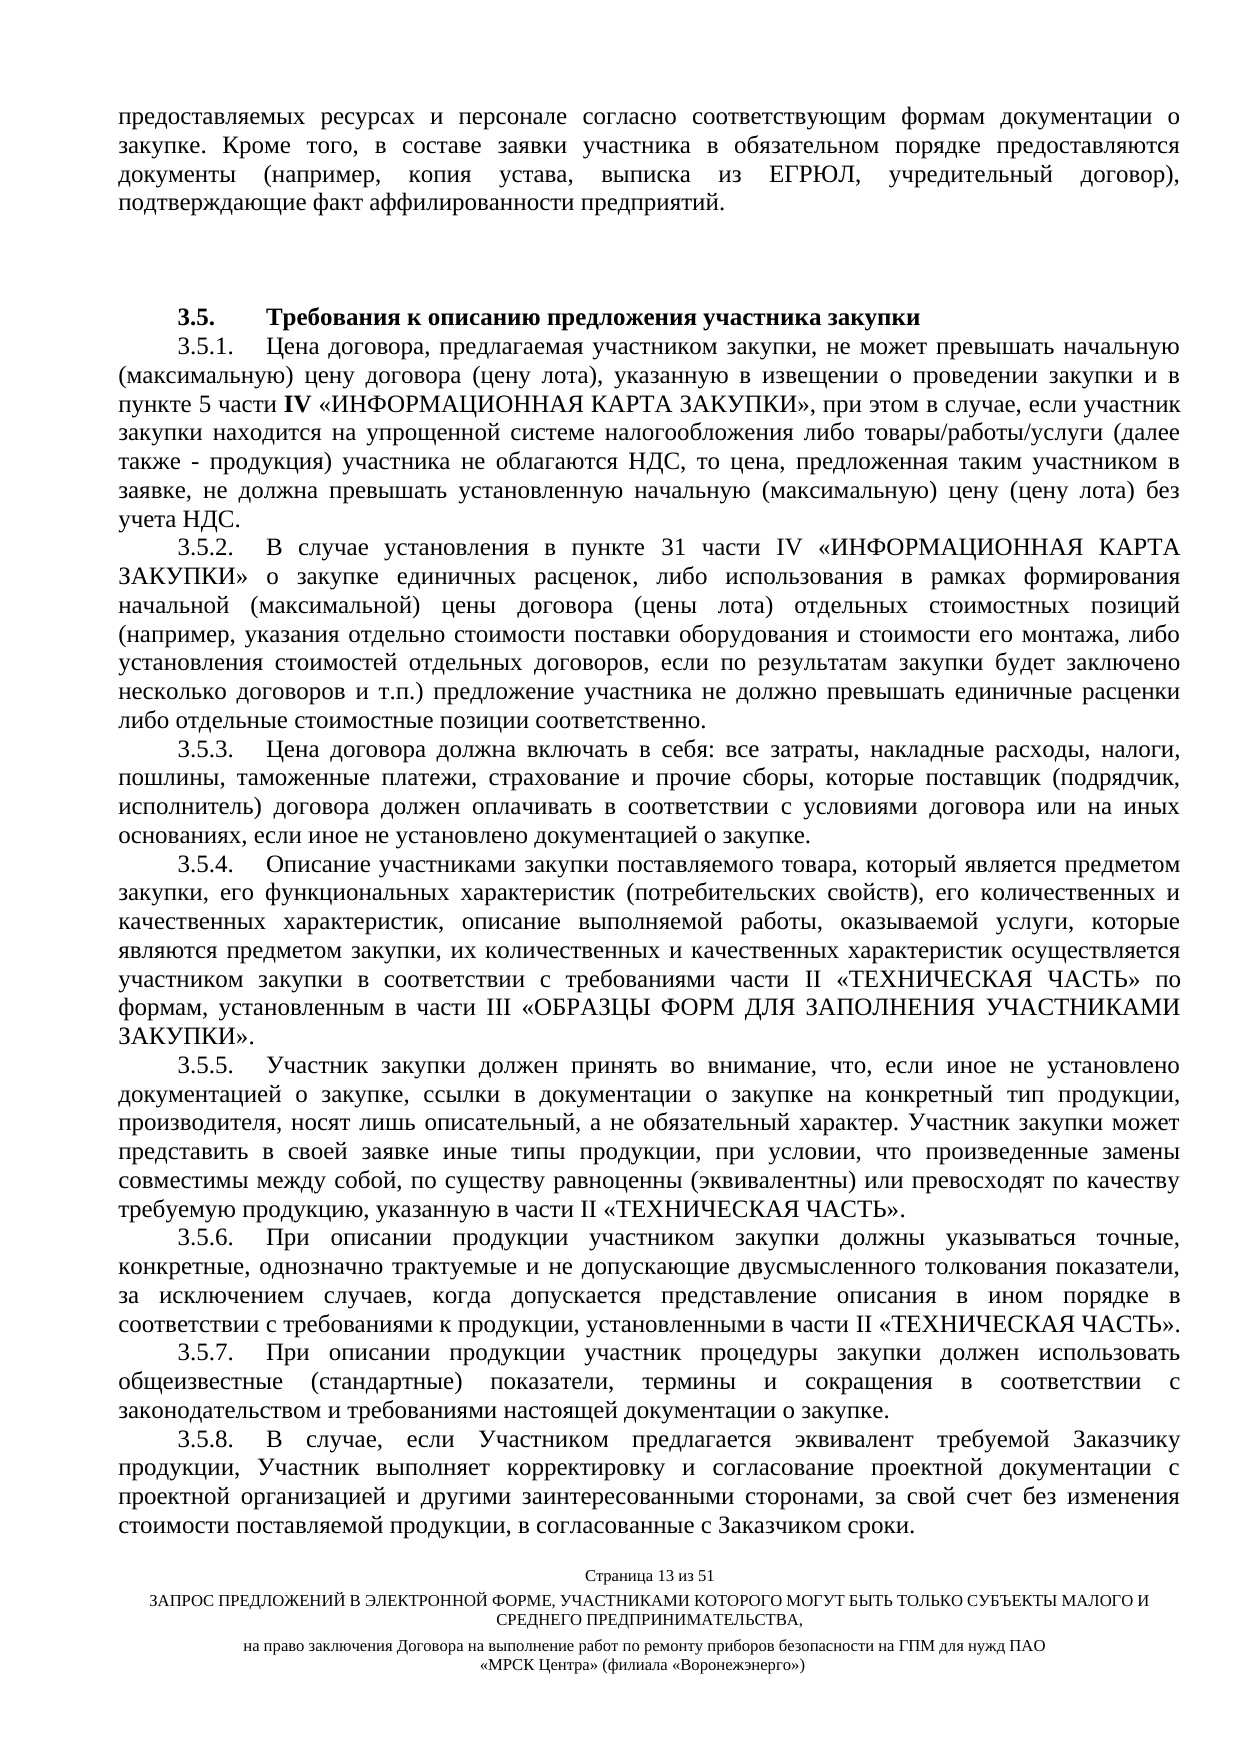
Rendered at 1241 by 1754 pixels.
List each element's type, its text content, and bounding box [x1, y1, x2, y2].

subtitle В случае установления в пункте 31 части IV «ИНФОРМАЦИОННАЯ КАРТА ЗАКУПКИ» о закупке единичных расценок, либо использования в рамках формирования начальной (максимальной) цены договора (цены лота) отдельных стоимостных позиций (например, указания отдельно стоимости поставки оборудования и стоимости его монтажа, либо установления стоимостей отдельных договоров, если по результатам закупки будет заключено несколько договоров и т.п.) предложение участника не должно превышать единичные расценки либо отдельные стоимостные позиции соответственно. [118, 532, 1181, 734]
subtitle Участник закупки должен принять во внимание, что, если иное не установлено документацией о закупке, ссылки в документации о закупке на конкретный тип продукции, производителя, носят лишь описательный, а не обязательный характер. Участник закупки может представить в своей заявке иные типы продукции, при условии, что произведенные замены совместимы между собой, по существу равноценны (эквивалентны) или превосходят по качеству требуемую продукцию, указанную в части II «ТЕХНИЧЕСКАЯ ЧАСТЬ». [118, 1050, 1181, 1222]
subtitle Цена договора должна включать в себя: все затраты, накладные расходы, налоги, пошлины, таможенные платежи, страхование и прочие сборы, которые поставщик (подрядчик, исполнитель) договора должен оплачивать в соответствии с условиями договора или на иных основаниях, если иное не установлено документацией о закупке. [118, 734, 1181, 849]
subtitle При описании продукции участник процедуры закупки должен использовать общеизвестные (стандартные) показатели, термины и сокращения в соответствии с законодательством и требованиями настоящей документации о закупке. [118, 1337, 1181, 1424]
subtitle Описание участниками закупки поставляемого товара, который является предметом закупки, его функциональных характеристик (потребительских свойств), его количественных и качественных характеристик, описание выполняемой работы, оказываемой услуги, которые являются предметом закупки, их количественных и качественных характеристик осуществляется участником закупки в соответствии с требованиями части II «ТЕХНИЧЕСКАЯ ЧАСТЬ» по формам, установленным в части III «ОБРАЗЦЫ ФОРМ ДЛЯ ЗАПОЛНЕНИЯ УЧАСТНИКАМИ ЗАКУПКИ». [118, 849, 1181, 1050]
subtitle В случае, если Участником предлагается эквивалент требуемой Заказчику продукции, Участник выполняет корректировку и согласование проектной документации с проектной организацией и другими заинтересованными сторонами, за свой счет без изменения стоимости поставляемой продукции, в согласованные с Заказчиком сроки. [118, 1424, 1181, 1539]
subtitle При описании продукции участником закупки должны указываться точные, конкретные, однозначно трактуемые и не допускающие двусмысленного толкования показатели, за исключением случаев, когда допускается представление описания в ином порядке в соответствии с требованиями к продукции, установленными в части II «ТЕХНИЧЕСКАЯ ЧАСТЬ». [118, 1222, 1181, 1337]
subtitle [118, 101, 1181, 216]
subtitle Требования к описанию предложения участника закупки [118, 302, 1181, 331]
subtitle Цена договора, предлагаемая участником закупки, не может превышать начальную (максимальную) цену договора (цену лота), указанную в извещении о проведении закупки и в пункте 5 части IV «ИНФОРМАЦИОННАЯ КАРТА ЗАКУПКИ», при этом в случае, если участник закупки находится на упрощенной системе налогообложения либо товары/работы/услуги (далее также - продукция) участника не облагаются НДС, то цена, предложенная таким участником в заявке, не должна превышать установленную начальную (максимальную) цену (цену лота) без учета НДС. [118, 331, 1181, 532]
